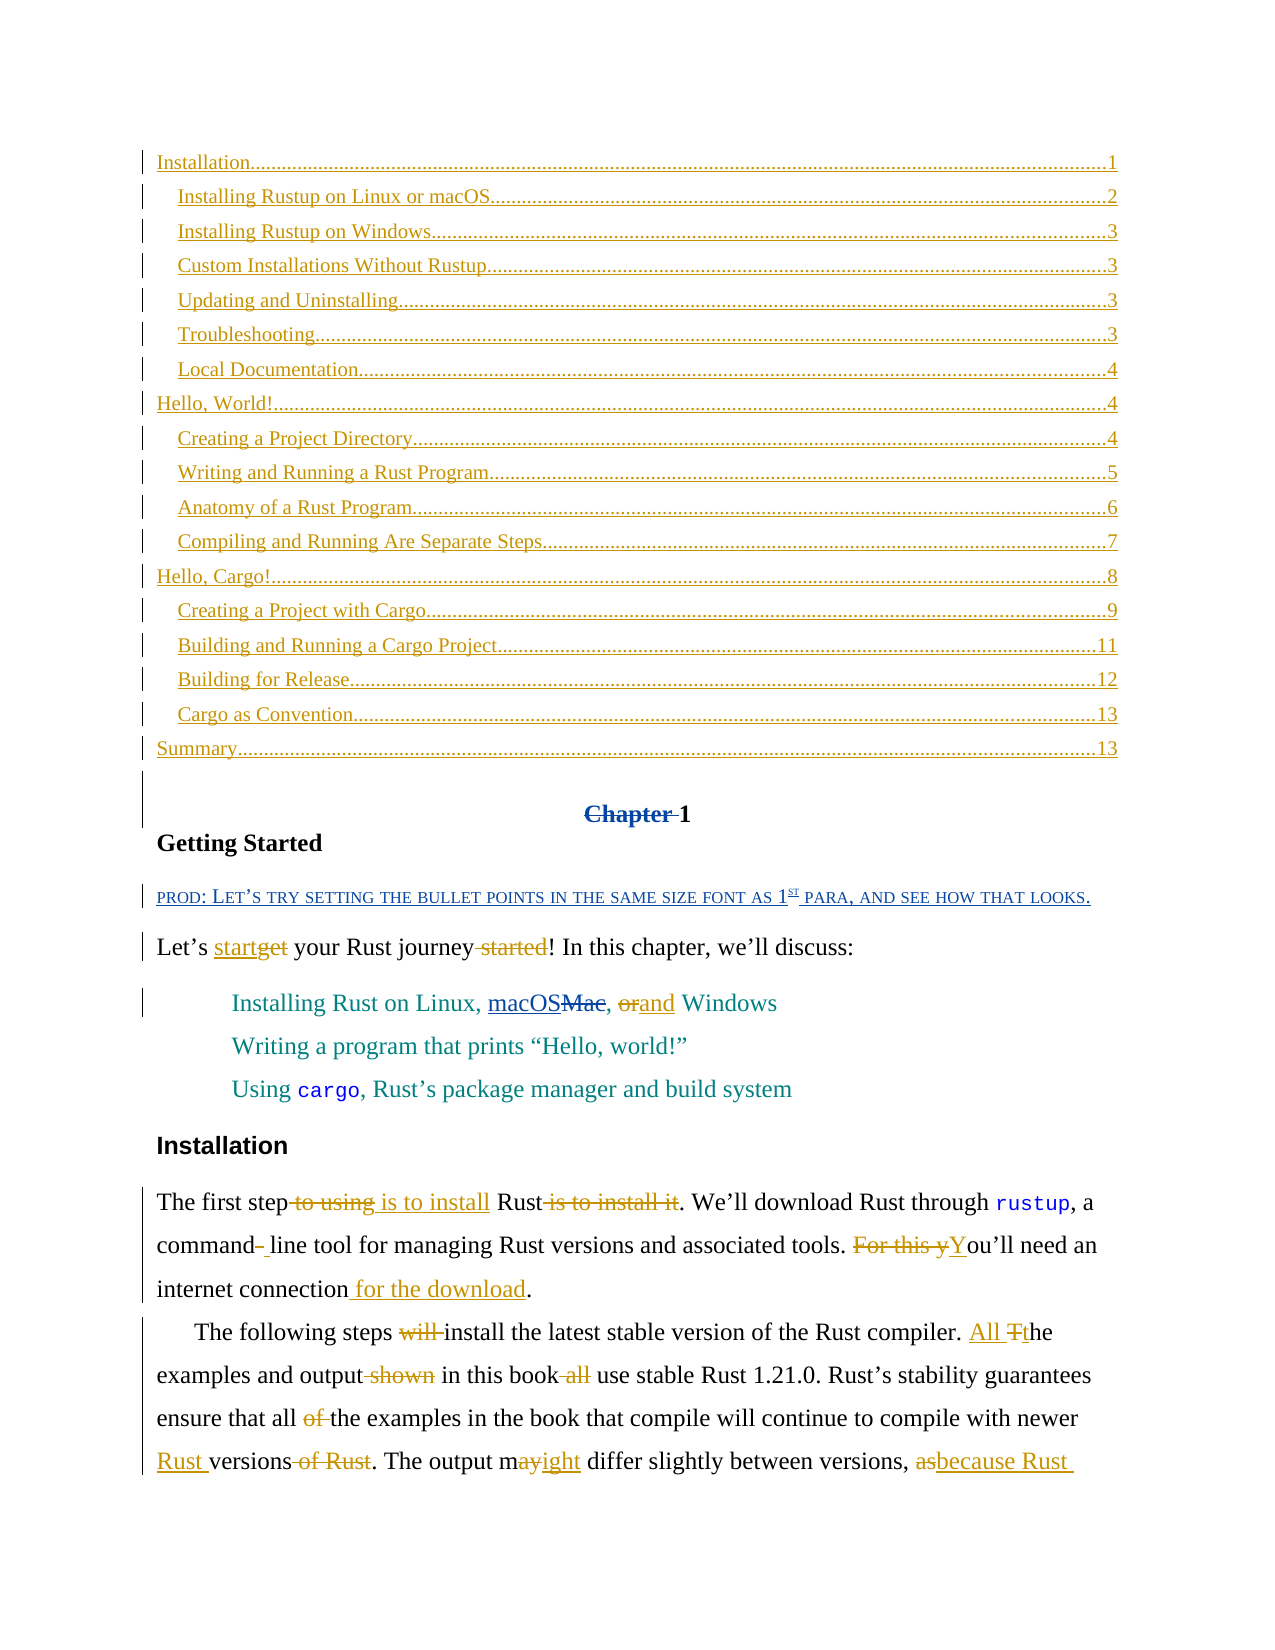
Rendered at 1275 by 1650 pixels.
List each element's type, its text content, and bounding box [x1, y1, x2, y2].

text Installing Rust on Linux, , Windows [231, 988, 1118, 1017]
text Let’s your Rust journey! In this chapter, we’ll discuss: [156, 932, 1118, 961]
text Using cargo, Rust’s package manager and build system [231, 1074, 1118, 1104]
text The first step Rust. We’ll download Rust through rustup, a commandline tool for managing Rust versions and associated tools. ou’ll need an internet connection. [156, 1187, 1118, 1302]
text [156, 1317, 1118, 1475]
title Getting Started [156, 828, 1118, 857]
text Installation [156, 1131, 1118, 1160]
text Writing a program that prints “Hello, world!” [231, 1031, 1118, 1060]
text 1 [156, 799, 1118, 828]
